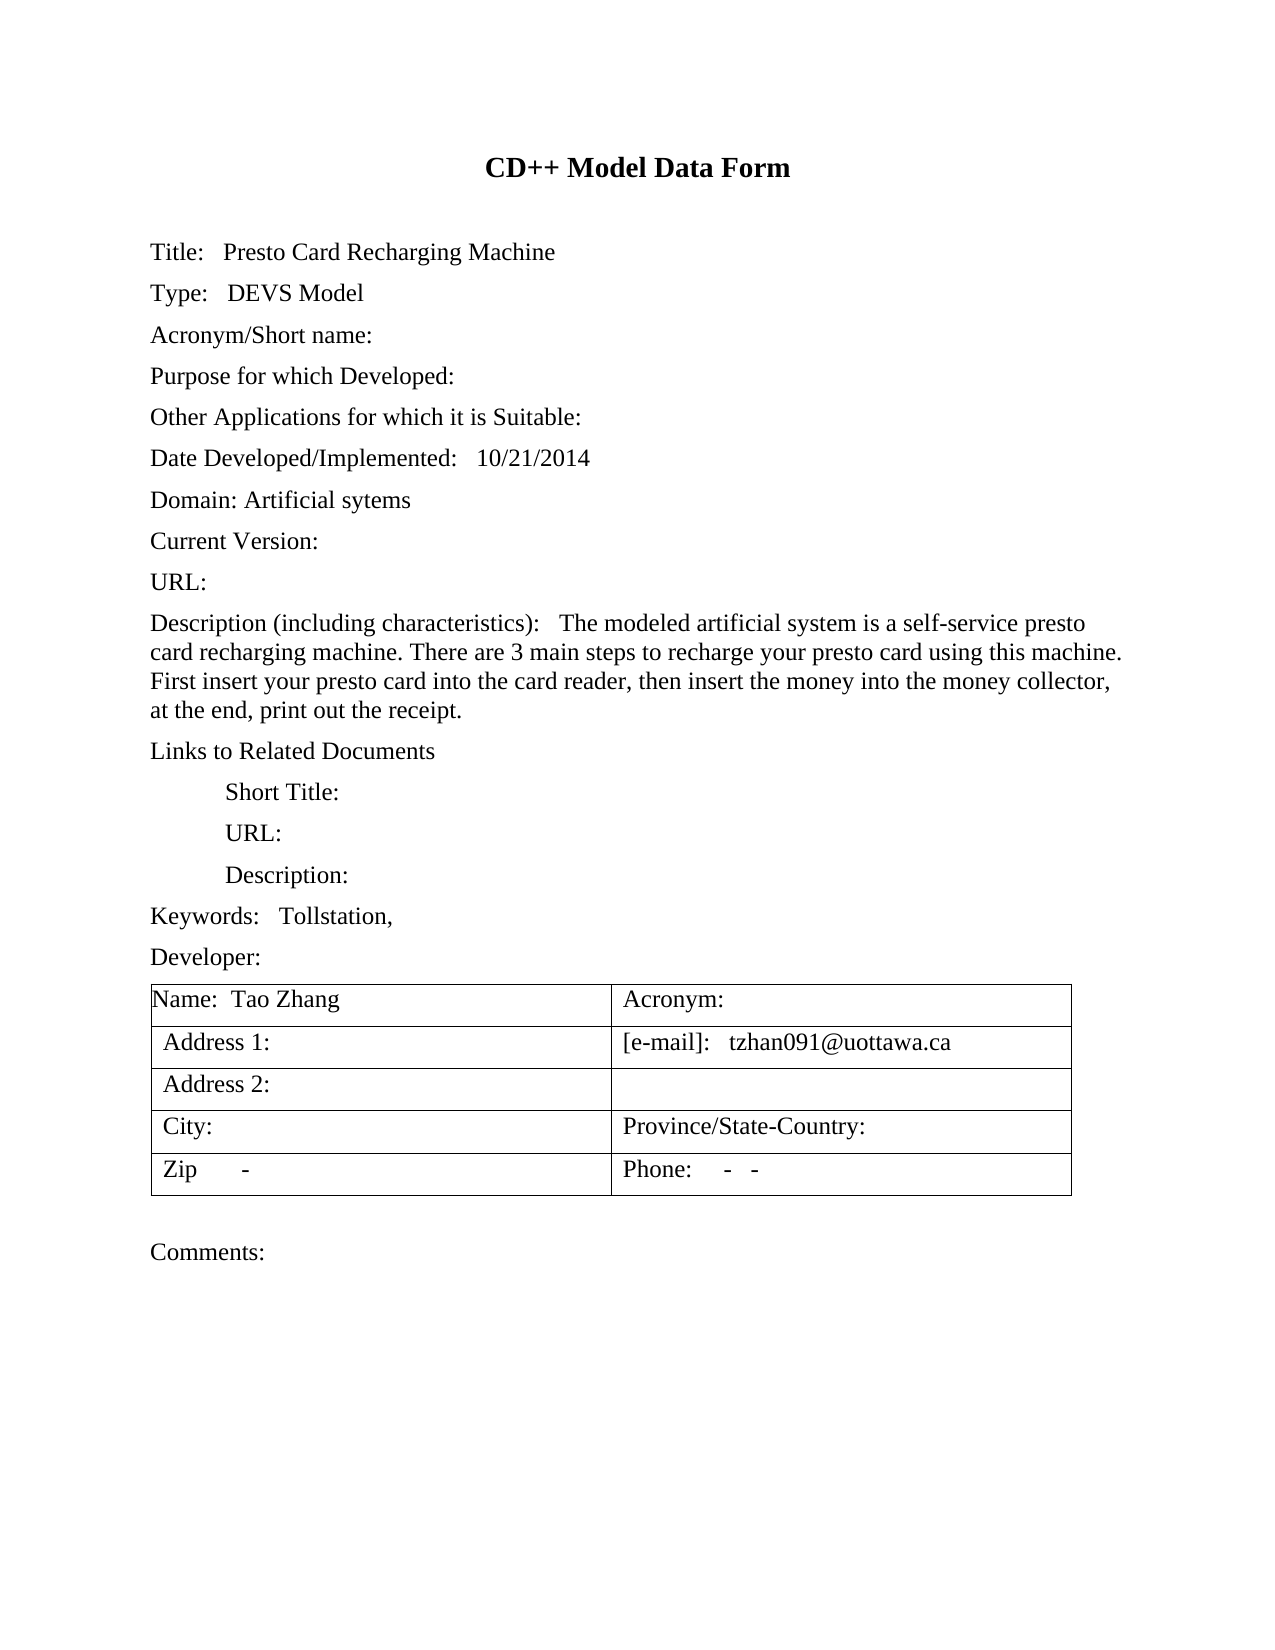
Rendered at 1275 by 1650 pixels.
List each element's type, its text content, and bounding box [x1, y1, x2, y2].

text Keywords: Tollstation, [150, 901, 1125, 930]
table_cell [612, 1069, 1071, 1110]
text Type: [150, 278, 1125, 307]
table_cell Phone: - - [612, 1154, 1071, 1195]
text Developer: [150, 942, 1125, 971]
text Description: [225, 860, 1125, 888]
table_cell Address 1: [152, 1027, 611, 1068]
text Other Applications for which it is Suitable: [150, 402, 1125, 431]
text Comments: [150, 1237, 1125, 1266]
table_cell [e-mail]: tzhan091@uottawa.ca [612, 1027, 1071, 1068]
text Acronym/Short name: [150, 320, 1125, 348]
text CD++ Model Data Form [150, 150, 1125, 183]
text URL: [225, 818, 1125, 847]
table_cell Address 2: [152, 1069, 611, 1110]
table_cell Province/State-Country: [612, 1111, 1071, 1153]
text URL: [150, 567, 1125, 596]
text Title: Presto Card Recharging Machine [150, 237, 1125, 266]
text Purpose for which Developed: [150, 361, 1125, 390]
table_cell City: [152, 1111, 611, 1153]
table_header Name: Tao Zhang [152, 985, 611, 1026]
text Date Developed/Implemented: 10/21/2014 [150, 443, 1125, 472]
table_cell Zip - [152, 1154, 611, 1195]
text Links to Related Documents [150, 736, 1125, 765]
text Short Title: [225, 777, 1125, 806]
text Description (including characteristics): The modeled artificial system is a self-service presto card recharging machine. There are 3 main steps to recharge your presto card using this machine. First insert your presto card into the card reader, then insert the money into the money collector, at the end, print out the receipt. [150, 608, 1125, 723]
table_header Acronym: [612, 985, 1071, 1026]
text Domain: [150, 485, 1125, 513]
text Current Version: [150, 526, 1125, 555]
